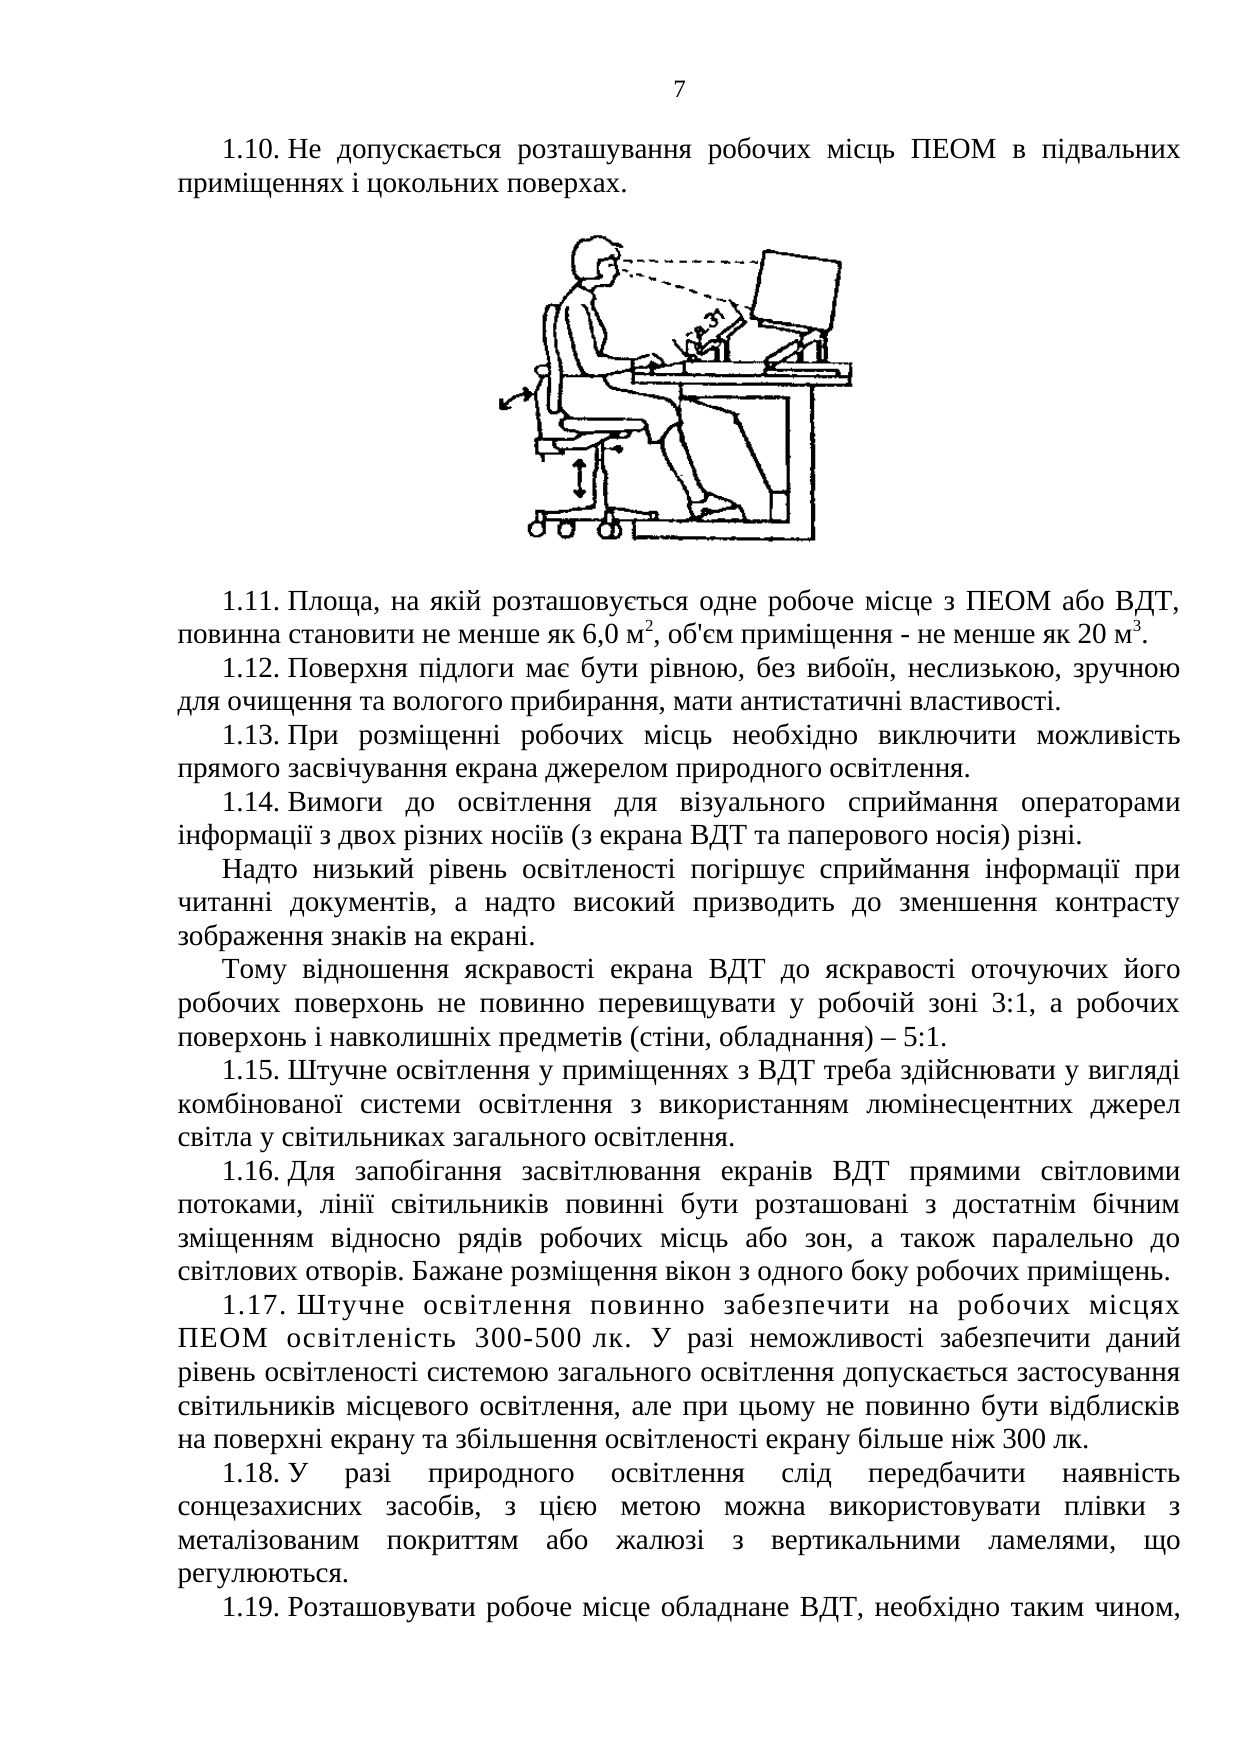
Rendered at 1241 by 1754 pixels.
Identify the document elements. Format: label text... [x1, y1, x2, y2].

text 1.15. Штучне освітлення у приміщеннях з ВДТ треба здійснювати у вигляді комбінованої системи освітлення з використанням люмінесцентних джерел світла у світильниках загального освітлення. [177, 1052, 1181, 1153]
text 1.18. У разі природного освітлення слід передбачити наявність сонцезахисних засобів, з цією метою можна використовувати плівки з металізованим покриттям або жалюзі з вертикальними ламелями, що регулюються. [177, 1455, 1181, 1589]
text Надто низький рівень освітленості погіршує сприймання інформації при читанні документів, а надто високий призводить до зменшення контрасту зображення знаків на екрані. [177, 851, 1181, 952]
text 1.17. Штучне освітлення повинно забезпечити на робочих місцях ПЕОМ освітленість 300-500 лк. У разі неможливості забезпечити даний рівень освітленості системою загального освітлення допускається застосування світильників місцевого освітлення, але при цьому не повинно бути відблисків на поверхні екрану та збільшення освітленості екрану більше ніж 300 лк. [177, 1287, 1181, 1455]
picture [496, 231, 863, 549]
text 1.10. Не допускається розташування робочих місць ПЕОМ в підвальних приміщеннях і цокольних поверхах. [177, 131, 1181, 198]
text 1.16. Для запобігання засвітлювання екранів ВДТ прямими світловими потоками, лінії світильників повинні бути розташовані з достатнім бічним зміщенням відносно рядів робочих місць або зон, а також паралельно до світлових отворів. Бажане розміщення вікон з одного боку робочих приміщень. [177, 1153, 1181, 1287]
text 1.14. Вимоги до освітлення для візуального сприймання операторами інформації з двох різних носіїв (з екрана ВДТ та паперового носія) різні. [177, 784, 1181, 851]
text 1.12. Поверхня підлоги має бути рівною, без вибоїн, неслизькою, зручною для очищення та вологого прибирання, мати антистатичні властивості. [177, 650, 1181, 717]
text 1.13. При розміщенні робочих місць необхідно виключити можливість прямого засвічування екрана джерелом природного освітлення. [177, 717, 1181, 784]
text Тому відношення яскравості екрана ВДТ до яскравості оточуючих його робочих поверхонь не повинно перевищувати у робочій зоні 3:1, а робочих поверхонь і навколишніх предметів (стіни, обладнання) – 5:1. [177, 952, 1181, 1052]
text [177, 1589, 1181, 1622]
text 1.11. Площа, на якій розташовується одне робоче місце з ПЕОМ або ВДТ, повинна становити не менше як , об'єм приміщення - не менше як . [177, 583, 1181, 650]
